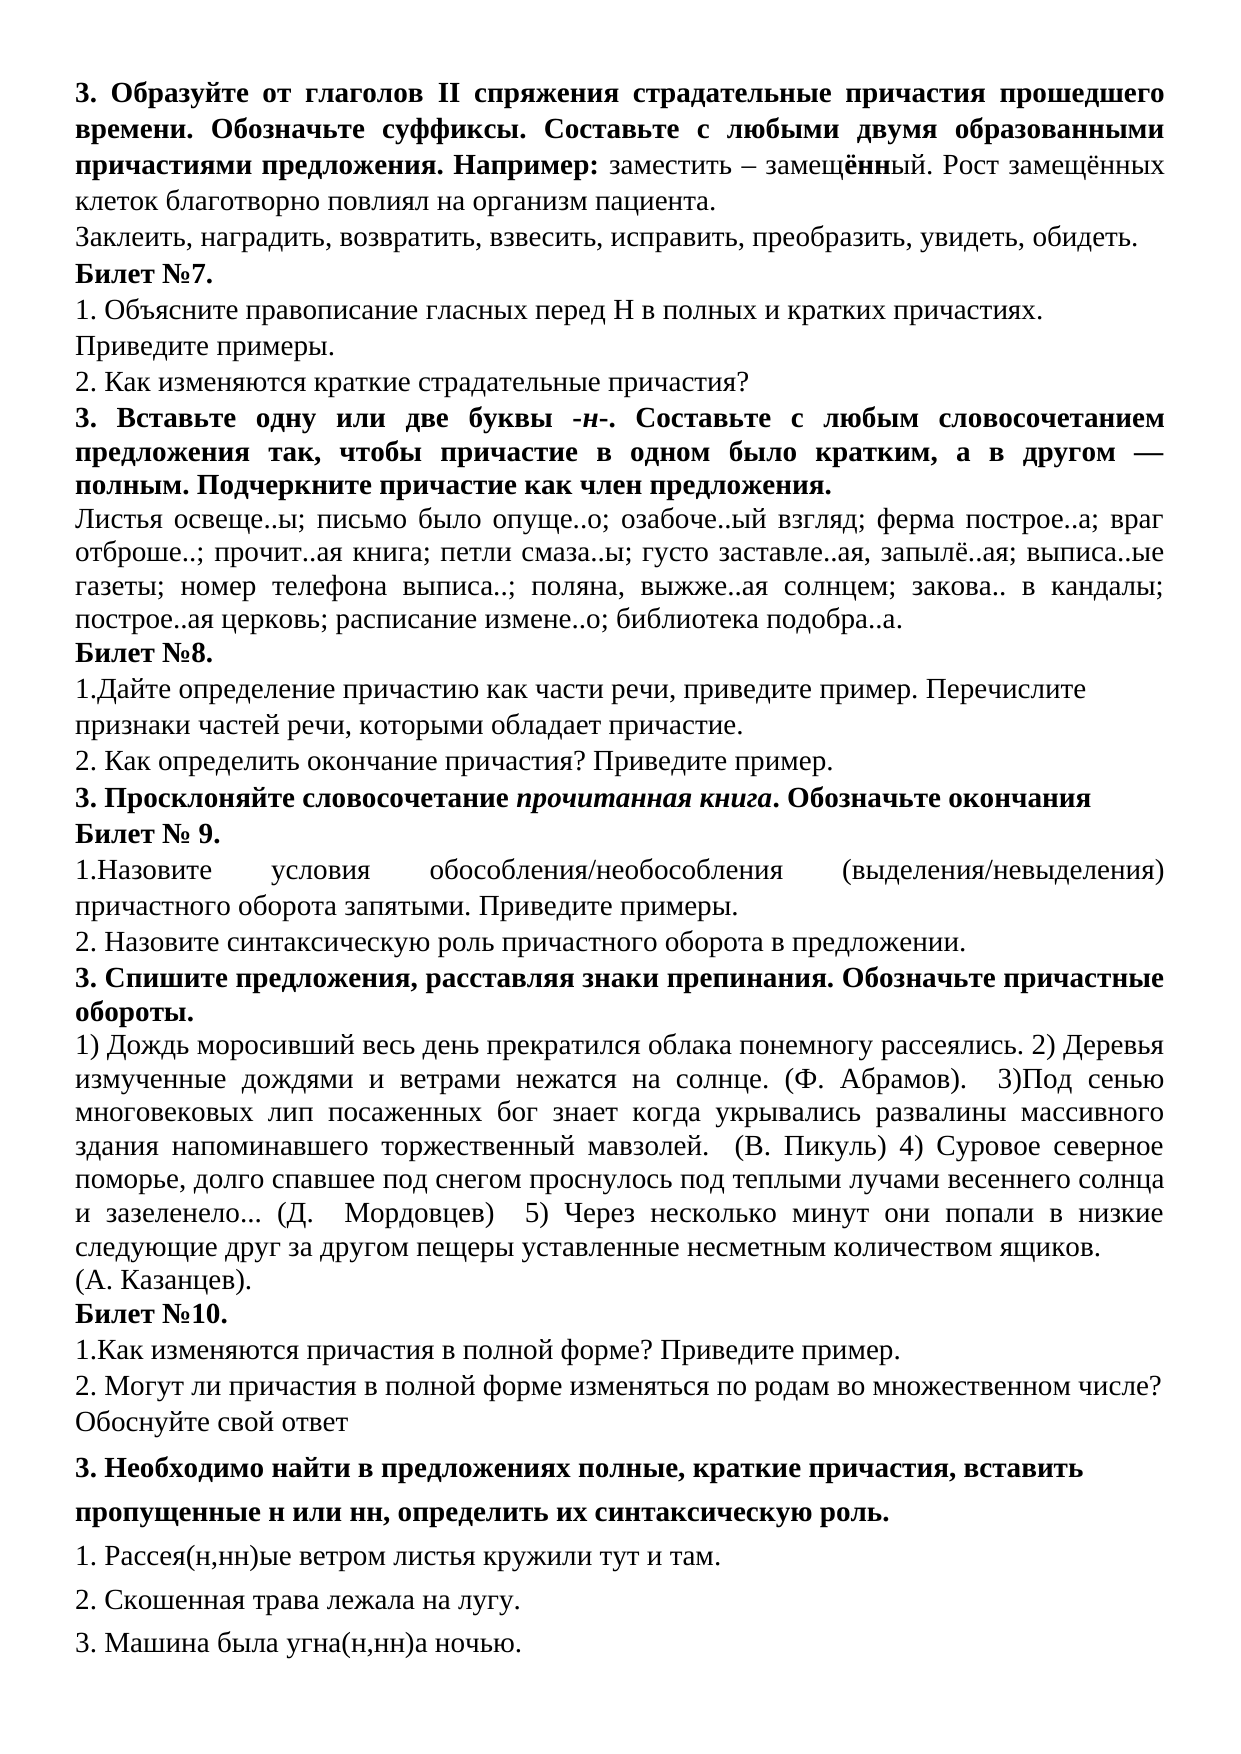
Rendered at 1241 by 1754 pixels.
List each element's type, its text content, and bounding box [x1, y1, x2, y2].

text 2. Как определить окончание причастия? Приведите пример. [75, 743, 1165, 777]
text Билет №7. [75, 256, 1165, 289]
text 1. Рассея(н,нн)ые ветром листья кружили тут и там. [75, 1528, 1165, 1572]
text 2. Назовите синтаксическую роль причастного оборота в предложении. [75, 924, 1165, 958]
text 3. Вставьте одну или две буквы -н-. Составьте с любым словосочетанием предложения так, чтобы причастие в одном было кратким, а в другом — полным. Подчеркните причастие как член предложения. [75, 400, 1165, 501]
text 1) Дождь моросивший весь день прекратился облака понемногу рассеялись. 2) Деревья измученные дождями и ветрами нежатся на солнце. (Ф. Абрамов). 3)Под сенью многовековых лип посаженных бог знает когда укрывались развалины массивного здания напоминавшего торжественный мавзолей. (В. Пикуль) 4) Суровое северное поморье, долго спавшее под снегом проснулось под теплыми лучами весеннего солнца и зазеленело... (Д. Мордовцев) 5) Через несколько минут они попали в низкие следующие друг за другом пещеры уставленные несметным количеством ящиков. [75, 1027, 1165, 1262]
text Билет №8. [75, 635, 1165, 669]
text Билет №10. [75, 1296, 1165, 1329]
text 3. Образуйте от глаголов II спряжения страдательные причастия прошедшего времени. Обозначьте суффиксы. Составьте с любыми двумя образованными причастиями предложения. Например: заместить – замещённый. Рост замещённых клеток благотворно повлиял на организм пациента. [75, 75, 1165, 217]
text 2. Как изменяются краткие страдательные причастия? [75, 364, 1165, 398]
text Заклеить, наградить, возвратить, взвесить, исправить, преобразить, увидеть, обидеть. [75, 219, 1165, 253]
text 2. Скошенная трава лежала на лугу. [75, 1572, 1165, 1615]
text (А. Казанцев). [75, 1262, 1165, 1296]
text 2. Могут ли причастия в полной форме изменяться по родам во множественном числе? Обоснуйте свой ответ [75, 1368, 1165, 1438]
text 3. Просклоняйте словосочетание прочитанная книга. Обозначьте окончания [75, 780, 1165, 813]
text 1. Объясните правописание гласных перед Н в полных и кратких причастиях. Приведите примеры. [75, 292, 1165, 362]
text 1.Дайте определение причастию как части речи, приведите пример. Перечислите признаки частей речи, которыми обладает причастие. [75, 671, 1165, 741]
text 3. Машина была угна(н,нн)а ночью. [75, 1615, 1165, 1659]
text Листья освеще..ы; письмо было опуще..о; озабоче..ый взгляд; ферма построе..а; враг отброше..; прочит..ая книга; петли смаза..ы; густо заставле..ая, запылё..ая; выписа..ые газеты; номер телефона выписа..; поляна, выжже..ая солнцем; закова.. в кандалы; построе..ая церковь; расписание измене..о; библиотека подобра..а. [75, 501, 1165, 635]
text 3. Спишите предложения, расставляя знаки препинания. Обозначьте причастные обороты. [75, 960, 1165, 1027]
text 1.Как изменяются причастия в полной форме? Приведите пример. [75, 1332, 1165, 1366]
text 1.Назовите условия обособления/необособления (выделения/невыделения) причастного оборота запятыми. Приведите примеры. [75, 852, 1165, 922]
text 3. Необходимо найти в предложениях полные, краткие причастия, вставить пропущенные н или нн, определить их синтаксическую роль. [75, 1440, 1165, 1528]
text Билет № 9. [75, 816, 1165, 849]
